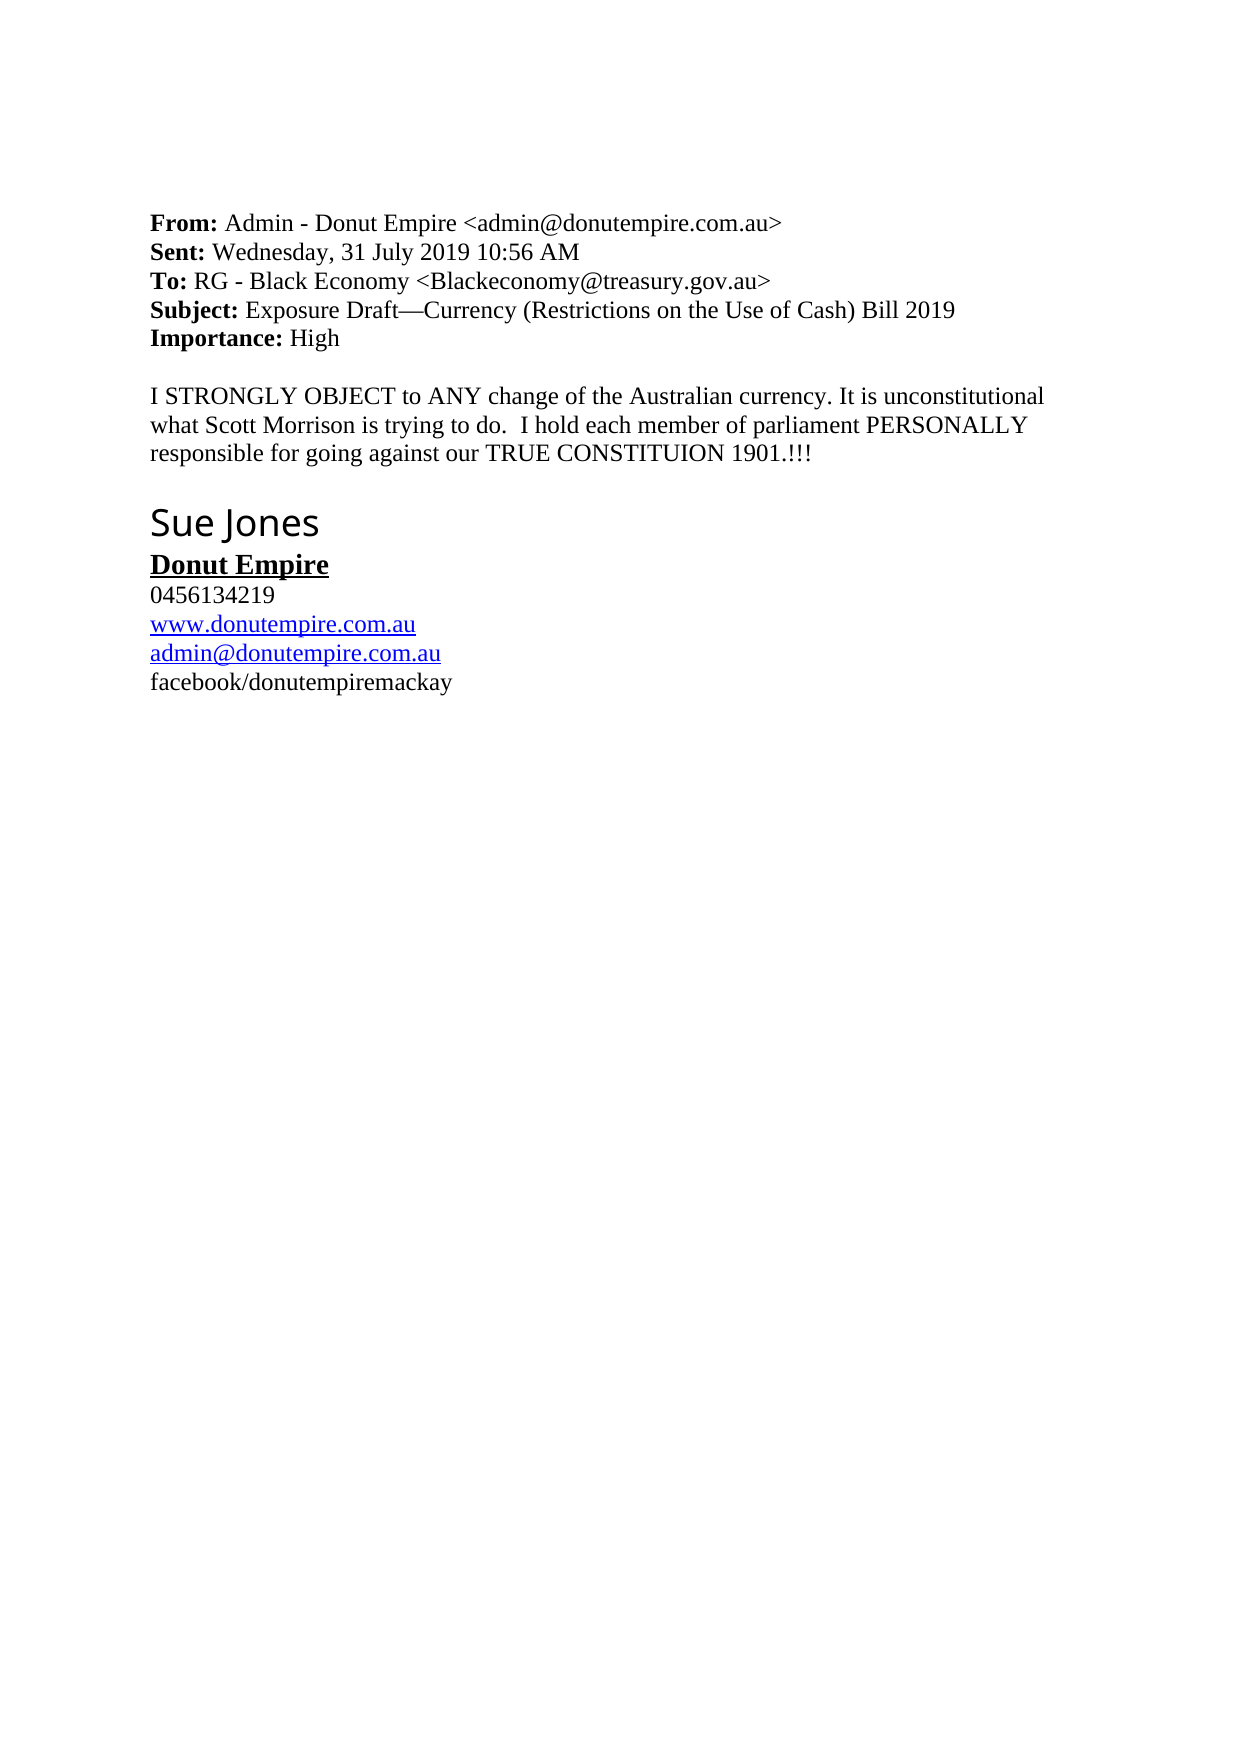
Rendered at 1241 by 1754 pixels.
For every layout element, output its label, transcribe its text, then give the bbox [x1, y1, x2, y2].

text www.donutempire.com.au [150, 609, 1090, 638]
text From: Admin - Donut Empire <admin@donutempire.com.au> Sent: Wednesday, 31 July 2019 10:56 AM To: RG - Black Economy <Blackeconomy@treasury.gov.au> Subject: Exposure Draft—Currency (Restrictions on the Use of Cash) Bill 2019 Importance: High [150, 208, 1090, 352]
text facebook/donutempiremackay [150, 667, 1090, 696]
text Sue Jones [150, 496, 1090, 547]
text admin@donutempire.com.au [150, 638, 1090, 667]
text I STRONGLY OBJECT to ANY change of the Australian currency. It is unconstitutional what Scott Morrison is trying to do. I hold each member of parliament PERSONALLY responsible for going against our TRUE CONSTITUION 1901.!!! [150, 381, 1090, 467]
text 0456134219 [150, 581, 1090, 609]
text Donut Empire [150, 547, 1090, 581]
